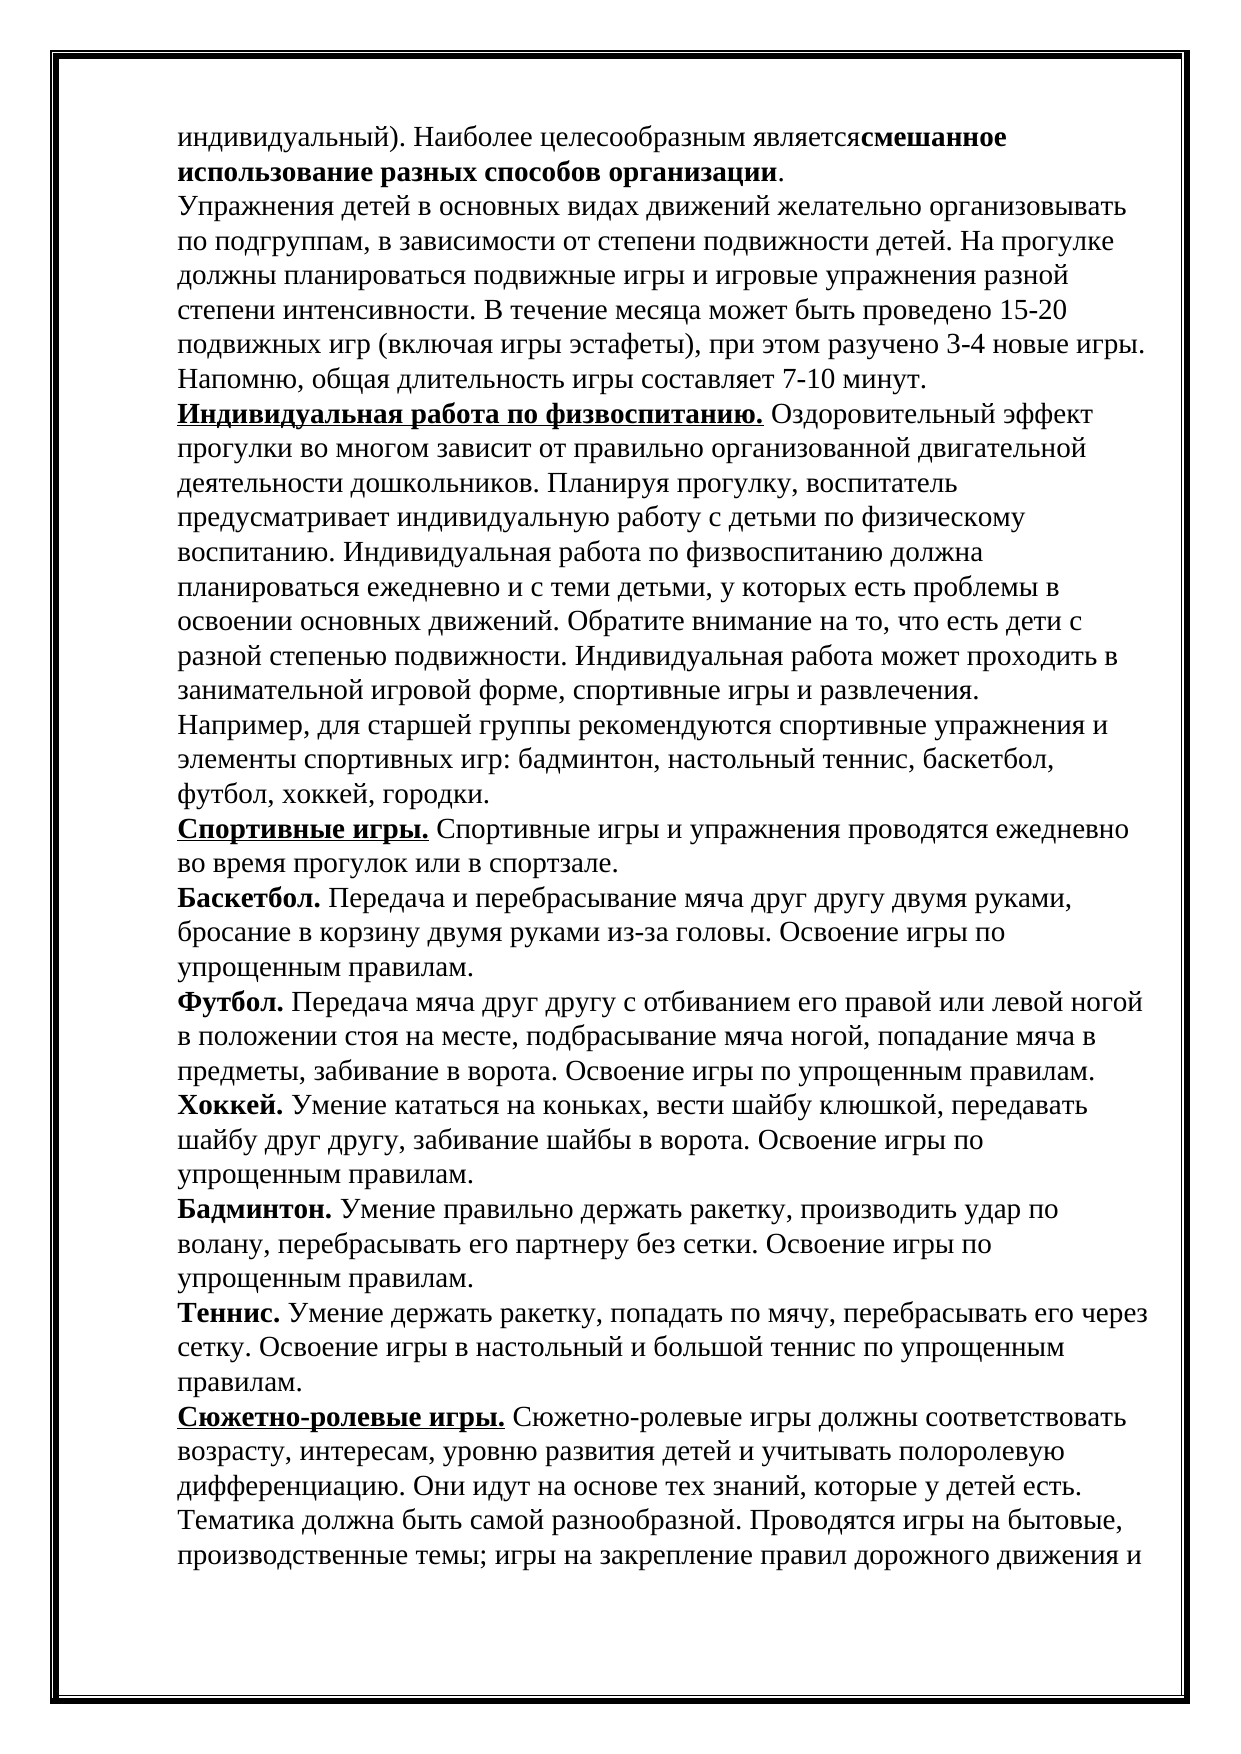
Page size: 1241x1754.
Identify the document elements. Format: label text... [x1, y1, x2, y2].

text Баскетбол. Передача и перебрасывание мяча друг другу двумя руками, бросание в корзину двумя руками из-за головы. Освоение игры по упрощенным правилам. [177, 879, 1152, 983]
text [177, 1398, 1152, 1571]
text Упражнения детей в основных видах движений желательно организовывать по подгруппам, в зависимости от степени подвижности детей. На прогулке должны планироваться подвижные игры и игровые упражнения разной степени интенсивности. В течение месяца может быть проведено 15-20 подвижных игр (включая игры эстафеты), при этом разучено 3-4 новые игры. Напомню, общая длительность игры составляет 7-10 минут. [177, 187, 1152, 395]
text Хоккей. Умение кататься на коньках, вести шайбу клюшкой, передавать шайбу друг другу, забивание шайбы в ворота. Освоение игры по упрощенным правилам. [177, 1086, 1152, 1190]
text Бадминтон. Умение правильно держать ракетку, производить удар по волану, перебрасывать его партнеру без сетки. Освоение игры по упрощенным правилам. [177, 1190, 1152, 1294]
text Футбол. Передача мяча друг другу с отбиванием его правой или левой ногой в положении стоя на месте, подбрасывание мяча ногой, попадание мяча в предметы, забивание в ворота. Освоение игры по упрощенным правилам. [177, 983, 1152, 1086]
text Например, для старшей группы рекомендуются спортивные упражнения и элементы спортивных игр: бадминтон, настольный теннис, баскетбол, футбол, хоккей, городки. [177, 706, 1152, 810]
text Теннис. Умение держать ракетку, попадать по мячу, перебрасывать его через сетку. Освоение игры в настольный и большой теннис по упрощенным правилам. [177, 1294, 1152, 1398]
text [177, 118, 1152, 187]
text Спортивные игры. Спортивные игры и упражнения проводятся ежедневно во время прогулок или в спортзале. [177, 810, 1152, 879]
text Индивидуальная работа по физвоспитанию. Оздоровительный эффект прогулки во многом зависит от правильно организованной двигательной деятельности дошкольников. Планируя прогулку, воспитатель предусматривает индивидуальную работу с детьми по физическому воспитанию. Индивидуальная работа по физвоспитанию должна планироваться ежедневно и с теми детьми, у которых есть проблемы в освоении основных движений. Обратите внимание на то, что есть дети с разной степенью подвижности. Индивидуальная работа может проходить в занимательной игровой форме, спортивные игры и развлечения. [177, 395, 1152, 706]
